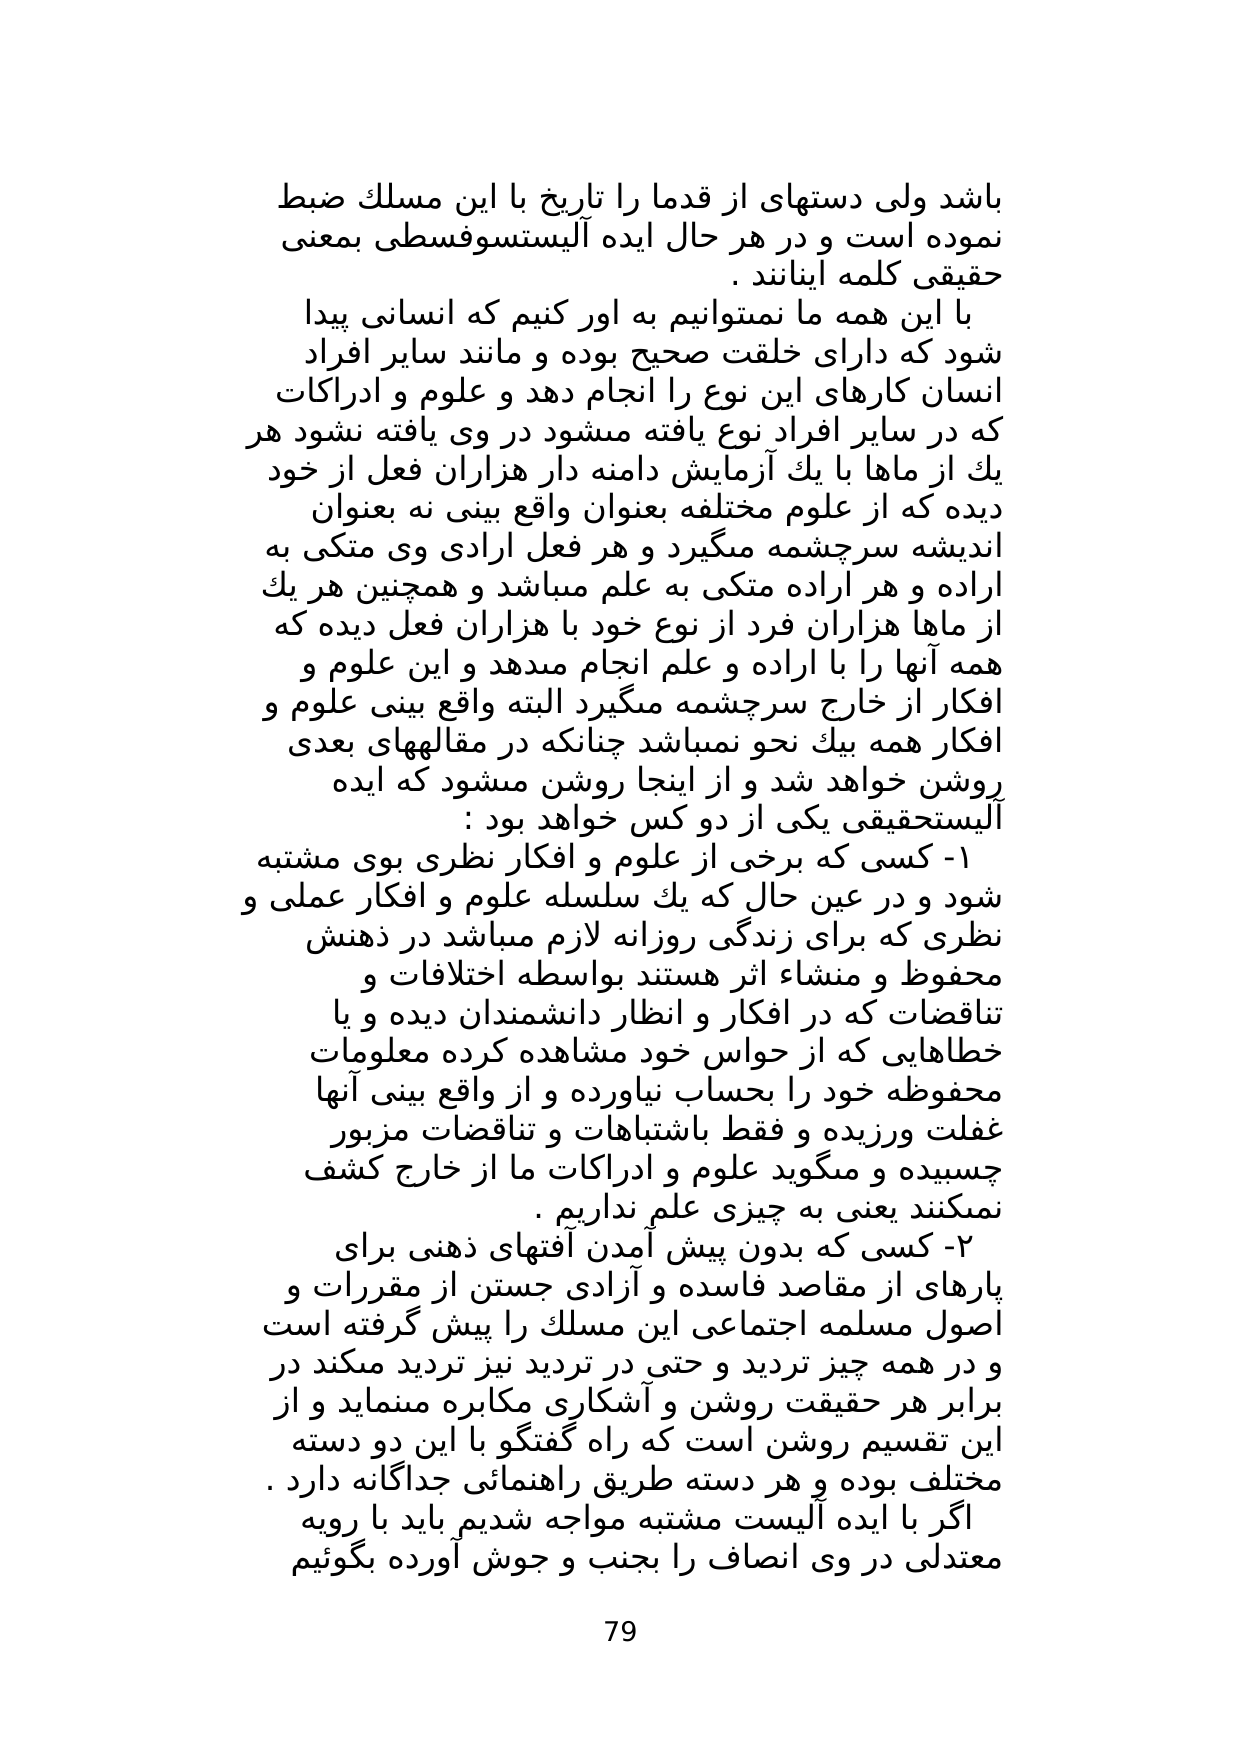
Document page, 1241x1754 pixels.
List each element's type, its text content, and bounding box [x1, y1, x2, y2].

text ١- كسى كه برخى از علوم و افكار نظرى بوى مشتبه شود و در عين حال كه يك سلسله علوم و افكار عملى و نظرى كه براى زندگى روزانه لازم مى‏باشد در ذهنش محفوظ و منشاء اثر هستند بواسطه اختلافات و تناقضات كه در افكار و انظار دانشمندان ديده و يا خطاهايى كه از حواس خود مشاهده كرده معلومات محفوظه خود را بحساب نياورده و از واقع بينى آنها غفلت ورزيده و فقط باشتباهات و تناقضات مزبور چسبيده و مى‏گويد علوم و ادراكات ما از خارج كشف نمى‏كنند يعنى به چيزى علم نداريم . [236, 838, 1004, 1226]
text با اين همه ما نمى‏توانيم به اور كنيم كه انسانى پيدا شود كه داراى خلقت صحيح بوده و مانند ساير افراد انسان كارهاى اين نوع را انجام دهد و علوم و ادراكات كه در ساير افراد نوع يافته مى‏شود در وى يافته نشود هر يك از ماها با يك آزمايش دامنه دار هزاران فعل از خود ديده كه از علوم مختلفه بعنوان واقع بينى نه بعنوان انديشه سرچشمه مى‏گيرد و هر فعل ارادى وى متكى به اراده و هر اراده متكى به علم مى‏باشد و همچنين هر يك از ماها هزاران فرد از نوع خود با هزاران فعل ديده كه همه آنها را با اراده و علم انجام مى‏دهد و اين علوم و افكار از خارج سرچشمه مى‏گيرد البته واقع بينى علوم و افكار همه بيك نحو نمى‏باشد چنانكه در مقاله‏هاى بعدى روشن خواهد شد و از اينجا روشن مى‏شود كه ايده آليست‏حقيقى يكى از دو كس خواهد بود : [236, 294, 1004, 838]
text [236, 177, 1004, 294]
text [236, 1498, 1004, 1576]
text ٢- كسى كه بدون پيش آمدن آفتهاى ذهنى براى پاره‏اى از مقاصد فاسده و آزادى جستن از مقررات و اصول مسلمه اجتماعى اين مسلك را پيش گرفته است و در همه چيز ترديد و حتى در ترديد نيز ترديد مى‏كند در برابر هر حقيقت روشن و آشكارى مكابره مى‏نمايد و از اين تقسيم روشن است كه راه گفتگو با اين دو دسته مختلف بوده و هر دسته طريق راهنمائى جداگانه دارد . [236, 1226, 1004, 1498]
